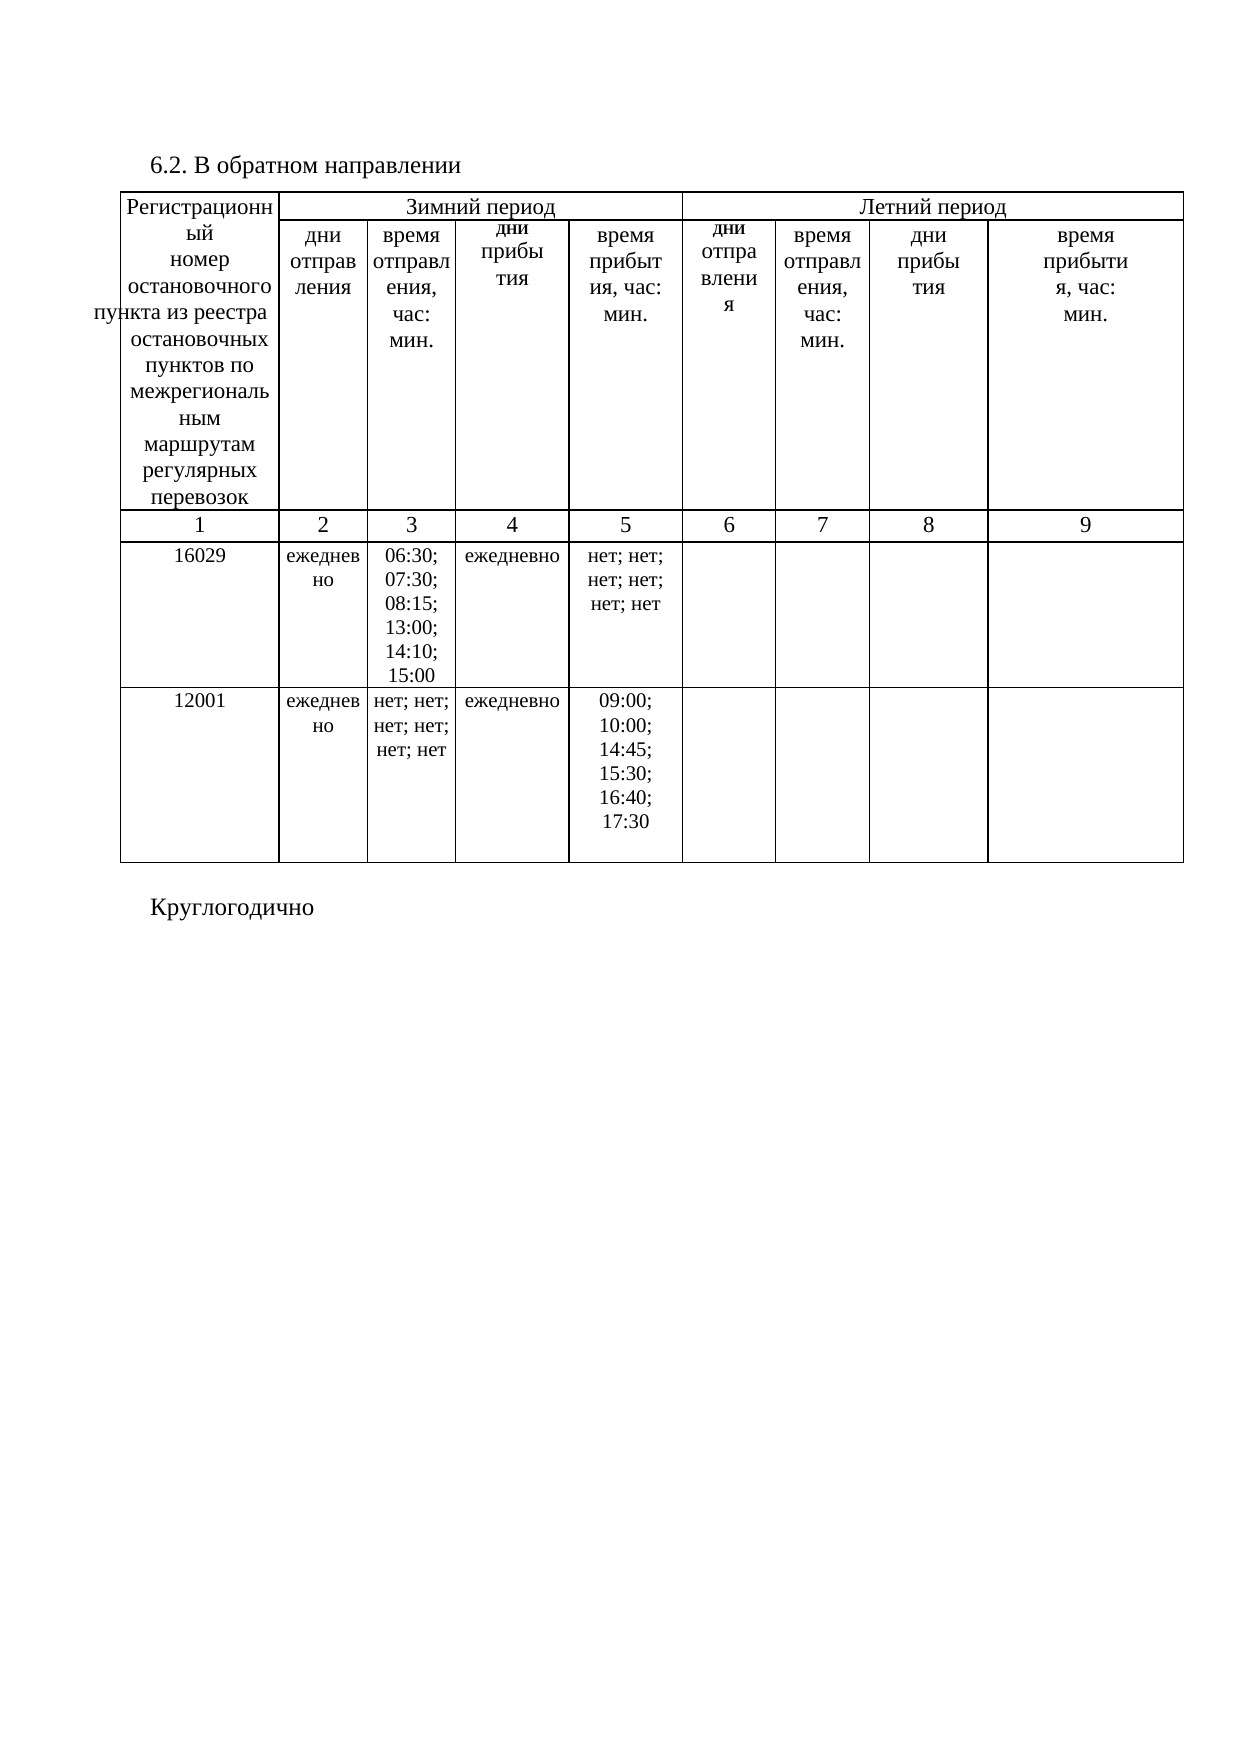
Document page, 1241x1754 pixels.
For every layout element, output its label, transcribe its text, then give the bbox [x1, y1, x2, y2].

table_cell время прибыти я, час: мин. [989, 221, 1183, 509]
table_cell ежедневно [280, 543, 367, 687]
text 6.2. В обратном направлении [150, 150, 1090, 179]
table_cell ДНИ отпра влени я [683, 221, 775, 509]
table_cell 7 [776, 511, 869, 541]
table_cell [776, 543, 869, 687]
table_cell ежедневно [280, 688, 367, 862]
table_cell 3 [368, 511, 455, 541]
table_cell ежедневно [456, 688, 568, 862]
table_cell 06:30; 07:30; 08:15; 13:00; 14:10; 15:00 [368, 543, 455, 687]
table_cell [683, 688, 775, 862]
table_cell [870, 688, 987, 862]
table_cell 9 [989, 511, 1183, 541]
table_cell 5 [570, 511, 682, 541]
table_cell нет; нет; нет; нет; нет; нет [570, 543, 682, 687]
table_cell 12001 [121, 688, 278, 862]
table_cell [989, 543, 1183, 687]
table_cell [776, 688, 869, 862]
table_cell 4 [456, 511, 568, 541]
table_cell ДНИ прибы тия [456, 221, 568, 509]
table_cell 16029 [121, 543, 278, 687]
table_cell 2 [280, 511, 367, 541]
table_cell дни прибы тия [870, 221, 987, 509]
table_header Регистрационный номер остановочного пункта из реестра остановочных пунктов по межрегиональным маршрутам регулярных перевозок [121, 193, 278, 509]
table_cell время отправл ения, час: мин. [368, 221, 455, 509]
table_header Летний период [683, 193, 1183, 219]
table_cell [683, 543, 775, 687]
table_cell дни отправ ления [280, 221, 367, 509]
table_cell время прибыт ия, час: мин. [570, 221, 682, 509]
text Круглогодично [150, 892, 1090, 921]
table_cell 09:00; 10:00; 14:45; 15:30; 16:40; 17:30 [570, 688, 682, 862]
table_cell нет; нет; нет; нет; нет; нет [368, 688, 455, 862]
table_cell время отправл ения, час: мин. [776, 221, 869, 509]
table_cell [870, 543, 987, 687]
table_cell [989, 688, 1183, 862]
table_header Зимний период [280, 193, 682, 219]
table_cell ежедневно [456, 543, 568, 687]
table_cell 6 [683, 511, 775, 541]
table_cell 8 [870, 511, 987, 541]
table_cell 1 [121, 511, 278, 541]
